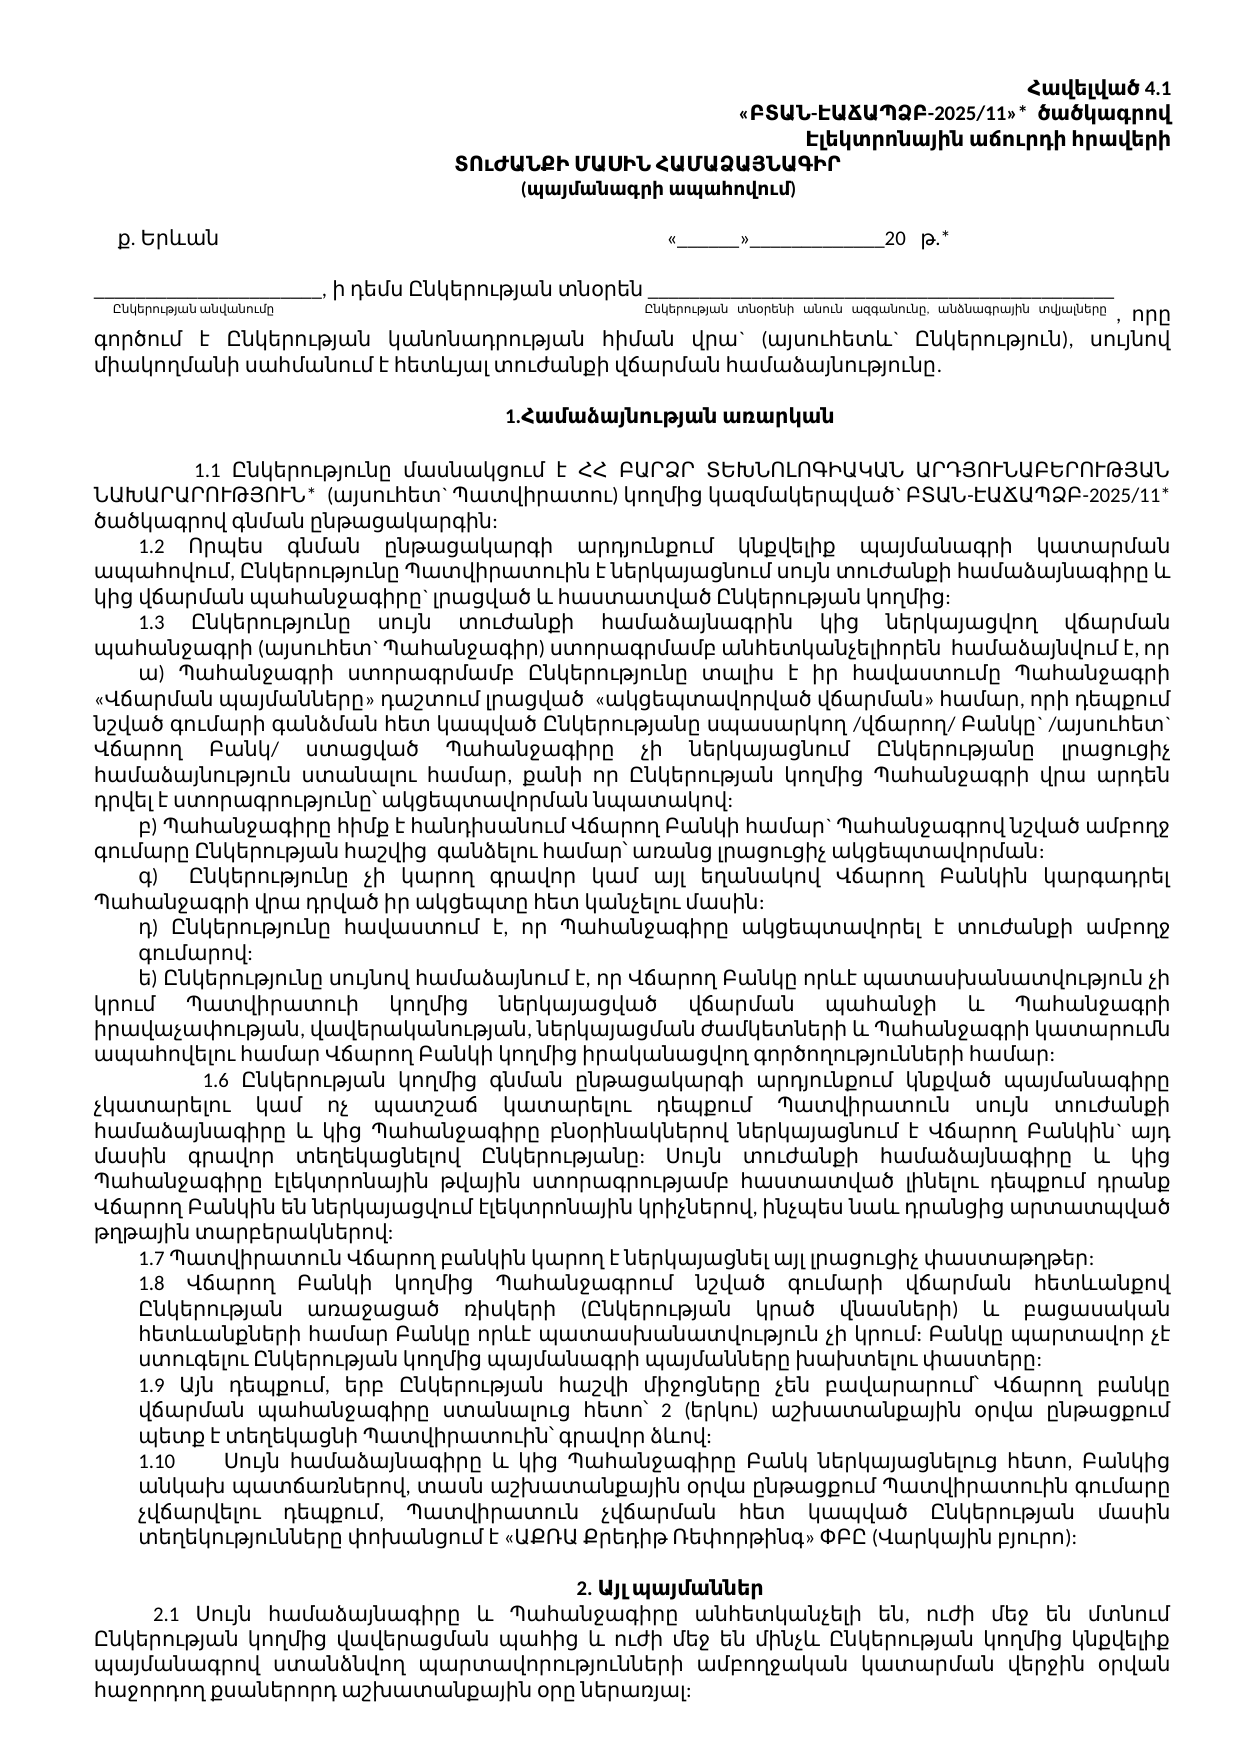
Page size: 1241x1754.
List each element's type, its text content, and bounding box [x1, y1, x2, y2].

text 1.2 Որպես գնման ընթացակարգի արդյունքում կնքվելիք պայմանագրի կատարման ապահովում, Ընկերությունը Պատվիրատուին է ներկայացնում սույն տուժանքի համաձայնագիրը և կից վճարման պահանջագիրը` լրացված և հաստատված Ընկերության կողմից: [94, 533, 1171, 609]
text 2.1 Սույն համաձայնագիրը և Պահանջագիրը անհետկանչելի են, ուժի մեջ են մտնում Ընկերության կողմից վավերացման պահից և ուժի մեջ են մինչև Ընկերության կողմից կնքվելիք պայմանագրով ստանձնվող պարտավորությունների ամբողջական կատարման վերջին օրվան հաջորդող քսաներորդ աշխատանքային օրը ներառյալ: [94, 1601, 1171, 1702]
text ա) Պահանջագրի ստորագրմամբ Ընկերությունը տալիս է իր հավաստումը Պահանջագրի «Վճարման պայմանները» դաշտում լրացված «ակցեպտավորված վճարման» համար, որի դեպքում նշված գումարի գանձման հետ կապված Ընկերությանը սպասարկող /վճարող/ Բանկը` /այսուհետ` Վճարող Բանկ/ ստացված Պահանջագիրը չի ներկայացնում Ընկերությանը լրացուցիչ համաձայնություն ստանալու համար, քանի որ Ընկերության կողմից Պահանջագրի վրա արդեն դրվել է ստորագրությունը՝ ակցեպտավորման նպատակով: [94, 660, 1171, 813]
text 1.7 Պատվիրատուն Վճարող բանկին կարող է ներկայացնել այլ լրացուցիչ փաստաթղթեր: [138, 1245, 1171, 1270]
text ք. Երևան «______»_____________20 թ.* [94, 225, 1171, 250]
text դ) Ընկերությունը հավաստում է, որ Պահանջագիրը ակցեպտավորել է տուժանքի ամբողջ գումարով: [138, 914, 1171, 965]
text 1.10 Սույն համաձայնագիրը և կից Պահանջագիրը Բանկ ներկայացնելուց հետո, Բանկից անկախ պատճառներով, տասն աշխատանքային օրվա ընթացքում Պատվիրատուին գումարը չվճարվելու դեպքում, Պատվիրատուն չվճարման հետ կապված Ընկերության մասին տեղեկությունները փոխանցում է «ԱՔՌԱ Քրեդիթ Ռեփորթինգ» ՓԲԸ (Վարկային բյուրո): [138, 1448, 1171, 1550]
text Էլեկտրոնային աճուրդի հրավերի [94, 126, 1171, 151]
text Ընկերության անվանումը Ընկերության տնօրենի անուն ազգանունը, անձնագրային տվյալները , որը գործում է Ընկերության կանոնադրության հիման վրա` (այսուհետև` Ընկերություն), սույնով միակողմանի սահմանում է հետևյալ տուժանքի վճարման համաձայնությունը. [94, 301, 1171, 377]
text 1.6 Ընկերության կողմից գնման ընթացակարգի արդյունքում կնքված պայմանագիրը չկատարելու կամ ոչ պատշաճ կատարելու դեպքում Պատվիրատուն սույն տուժանքի համաձայնագիրը և կից Պահանջագիրը բնօրինակներով ներկայացնում է Վճարող Բանկին` այդ մասին գրավոր տեղեկացնելով Ընկերությանը: Սույն տուժանքի համաձայնագիրը և կից Պահանջագիրը էլեկտրոնային թվային ստորագրությամբ հաստատված լինելու դեպքում դրանք Վճարող Բանկին են ներկայացվում էլեկտրոնային կրիչներով, ինչպես նաև դրանցից արտատպված թղթային տարբերակներով: [94, 1067, 1171, 1245]
text 2. Այլ պայմաններ [169, 1575, 1171, 1601]
text «ԲՏԱՆ-ԷԱՃԱՊՁԲ-2025/11»* ծածկագրով [94, 100, 1171, 126]
text ______________________, ի դեմս Ընկերության տնօրեն _____________________________________________ [94, 276, 1171, 301]
text բ) Պահանջագիրը հիմք է հանդիսանում Վճարող Բանկի համար` Պահանջագրով նշված ամբողջ գումարը Ընկերության հաշվից գանձելու համար՝ առանց լրացուցիչ ակցեպտավորման: [94, 813, 1171, 864]
text 1.8 Վճարող Բանկի կողմից Պահանջագրում նշված գումարի վճարման հետևանքով Ընկերության առաջացած ռիսկերի (Ընկերության կրած վնասների) և բացասական հետևանքների համար Բանկը որևէ պատասխանատվություն չի կրում: Բանկը պարտավոր չէ ստուգելու Ընկերության կողմից պայմանագրի պայմանները խախտելու փաստերը: [138, 1270, 1171, 1372]
text գ) Ընկերությունը չի կարող գրավոր կամ այլ եղանակով Վճարող Բանկին կարգադրել Պահանջագրի վրա դրված իր ակցեպտը հետ կանչելու մասին: [94, 864, 1171, 914]
text 1.Համաձայնության առարկան [169, 403, 1171, 428]
text 1.9 Այն դեպքում, երբ Ընկերության հաշվի միջոցները չեն բավարարում՝ Վճարող բանկը վճարման պահանջագիրը ստանալուց հետո՝ 2 (երկու) աշխատանքային օրվա ընթացքում պետք է տեղեկացնի Պատվիրատուին՝ գրավոր ձևով: [138, 1372, 1171, 1448]
text 1.1 Ընկերությունը մասնակցում է ՀՀ ԲԱՐՁՐ ՏԵԽՆՈԼՈԳԻԱԿԱՆ ԱՐԴՅՈՒՆԱԲԵՐՈՒԹՅԱՆ ՆԱԽԱՐԱՐՈՒԹՅՈՒՆ* (այսուհետ` Պատվիրատու) կողմից կազմակերպված` ԲՏԱՆ-ԷԱՃԱՊՁԲ-2025/11* ծածկագրով գնման ընթացակարգին: [94, 457, 1171, 533]
text Հավելված 4.1 [94, 75, 1171, 100]
text 1.3 Ընկերությունը սույն տուժանքի համաձայնագրին կից ներկայացվող վճարման պահանջագրի (այսուհետ` Պահանջագիր) ստորագրմամբ անհետկանչելիորեն համաձայնվում է, որ [94, 609, 1171, 660]
text ե) Ընկերությունը սույնով համաձայնում է, որ Վճարող Բանկը որևէ պատասխանատվություն չի կրում Պատվիրատուի կողմից ներկայացված վճարման պահանջի և Պահանջագրի իրավաչափության, վավերականության, ներկայացման ժամկետների և Պահանջագրի կատարումն ապահովելու համար Վճարող Բանկի կողմից իրականացվող գործողությունների համար: [94, 965, 1171, 1067]
text (պայմանագրի ապահովում) [94, 177, 1171, 199]
text ՏՈւԺԱՆՔԻ ՄԱՍԻՆ ՀԱՄԱՁԱՅՆԱԳԻՐ [94, 151, 1171, 177]
